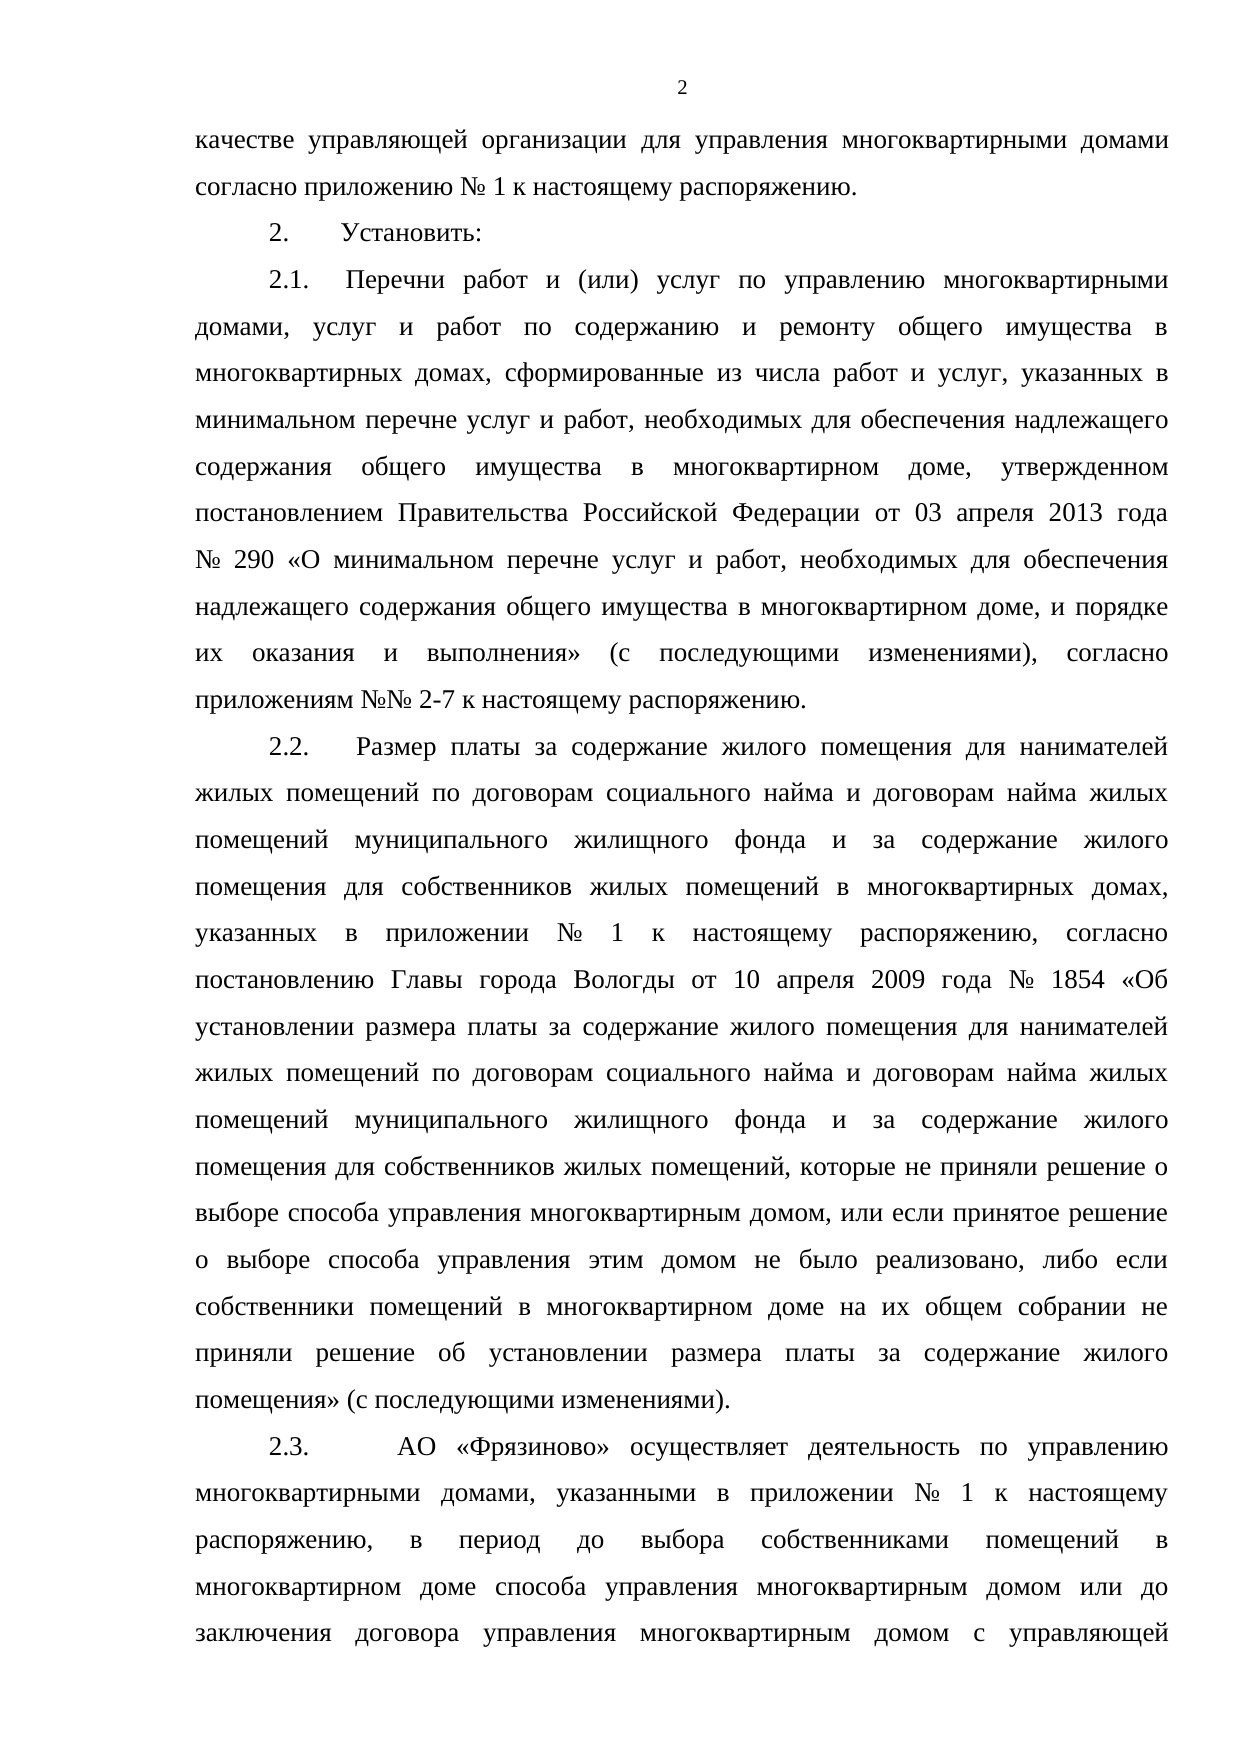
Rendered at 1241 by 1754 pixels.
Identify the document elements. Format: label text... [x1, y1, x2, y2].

list Установить: [195, 216, 1169, 248]
text 2.1. Перечни работ и (или) услуг по управлению многоквартирными домами, услуг и работ по содержанию и ремонту общего имущества в многоквартирных домах, сформированные из числа работ и услуг, указанных в минимальном перечне услуг и работ, необходимых для обеспечения надлежащего содержания общего имущества в многоквартирном доме, утвержденном постановлением Правительства Российской Федерации от 03 апреля 2013 года № 290 «О минимальном перечне услуг и работ, необходимых для обеспечения надлежащего содержания общего имущества в многоквартирном доме, и порядке их оказания и выполнения» (с последующими изменениями), согласно приложениям №№ 2-7 к настоящему распоряжению. [195, 263, 1169, 714]
list Размер платы за содержание жилого помещения для нанимателей жилых помещений по договорам социального найма и договорам найма жилых помещений муниципального жилищного фонда и за содержание жилого помещения для собственников жилых помещений в многоквартирных домах, указанных в приложении № 1 к настоящему распоряжению, согласно постановлению Главы города Вологды от 10 апреля 2009 года № 1854 «Об установлении размера платы за содержание жилого помещения для нанимателей жилых помещений по договорам социального найма и договорам найма жилых помещений муниципального жилищного фонда и за содержание жилого помещения для собственников жилых помещений, которые не приняли решение о выборе способа управления многоквартирным домом, или если принятое решение о выборе способа управления этим домом не было реализовано, либо если собственники помещений в многоквартирном доме на их общем собрании не приняли решение об установлении размера платы за содержание жилого помещения» (с последующими изменениями). [195, 730, 1169, 1414]
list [195, 123, 1169, 201]
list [195, 1430, 1169, 1648]
